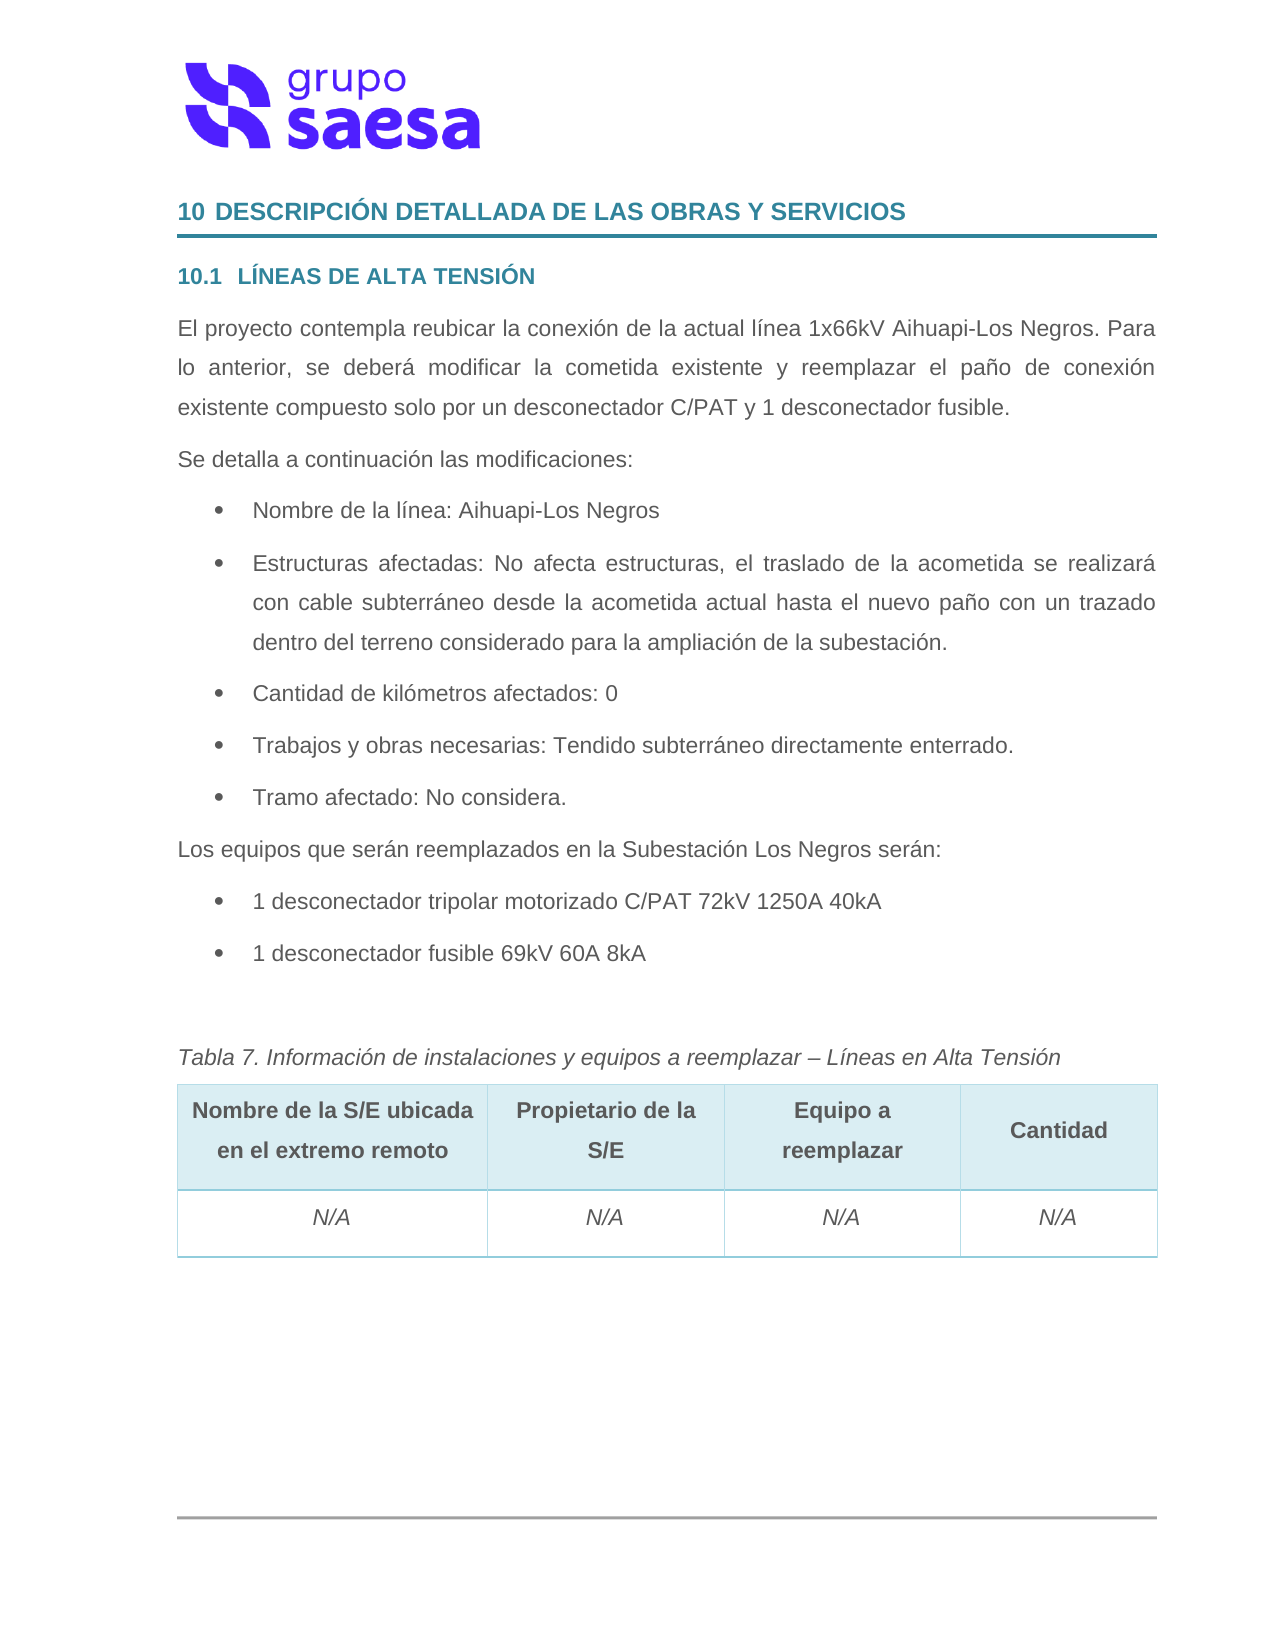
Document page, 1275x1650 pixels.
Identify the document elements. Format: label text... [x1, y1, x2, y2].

text Los equipos que serán reemplazados en la Subestación Los Negros serán: [177, 836, 1157, 863]
table_cell N/A [488, 1191, 724, 1256]
table_cell N/A [178, 1191, 487, 1256]
table_header Equipo a reemplazar [725, 1085, 960, 1189]
subtitle LÍNEAS DE ALTA TENSIÓN [177, 263, 1157, 289]
table_cell N/A [961, 1191, 1157, 1256]
text El proyecto contempla reubicar la conexión de la actual línea 1x66kV Aihuapi-Los Negros. Para lo anterior, se deberá modificar la cometida existente y reemplazar el paño de conexión existente compuesto solo por un desconectador C/PAT y 1 desconectador fusible. [177, 314, 1157, 420]
list Nombre de la línea: Aihuapi-Los Negros [215, 497, 1157, 524]
text Se detalla a continuación las modificaciones: [177, 446, 1157, 472]
list Trabajos y obras necesarias: Tendido subterráneo directamente enterrado. [215, 732, 1157, 759]
list 1 desconectador tripolar motorizado C/PAT 72kV 1250A 40kA [215, 888, 1157, 915]
table_header Propietario de la S/E [488, 1085, 724, 1189]
table_cell N/A [725, 1191, 960, 1256]
picture [177, 56, 484, 152]
table_header Cantidad [961, 1085, 1157, 1189]
list Estructuras afectadas: No afecta estructuras, el traslado de la acometida se realizará con cable subterráneo desde la acometida actual hasta el nuevo paño con un trazado dentro del terreno considerado para la ampliación de la subestación. [215, 549, 1157, 655]
table_header Nombre de la S/E ubicada en el extremo remoto [178, 1085, 487, 1189]
list Tramo afectado: No considera. [215, 784, 1157, 811]
subtitle DESCRIPCIÓN DETALLADA DE LAS OBRAS Y SERVICIOS [177, 197, 1157, 234]
list Cantidad de kilómetros afectados: 0 [215, 680, 1157, 707]
list 1 desconectador fusible 69kV 60A 8kA [215, 940, 1157, 967]
text Tabla 7. Información de instalaciones y equipos a reemplazar – Líneas en Alta Tensión [177, 1044, 1157, 1071]
